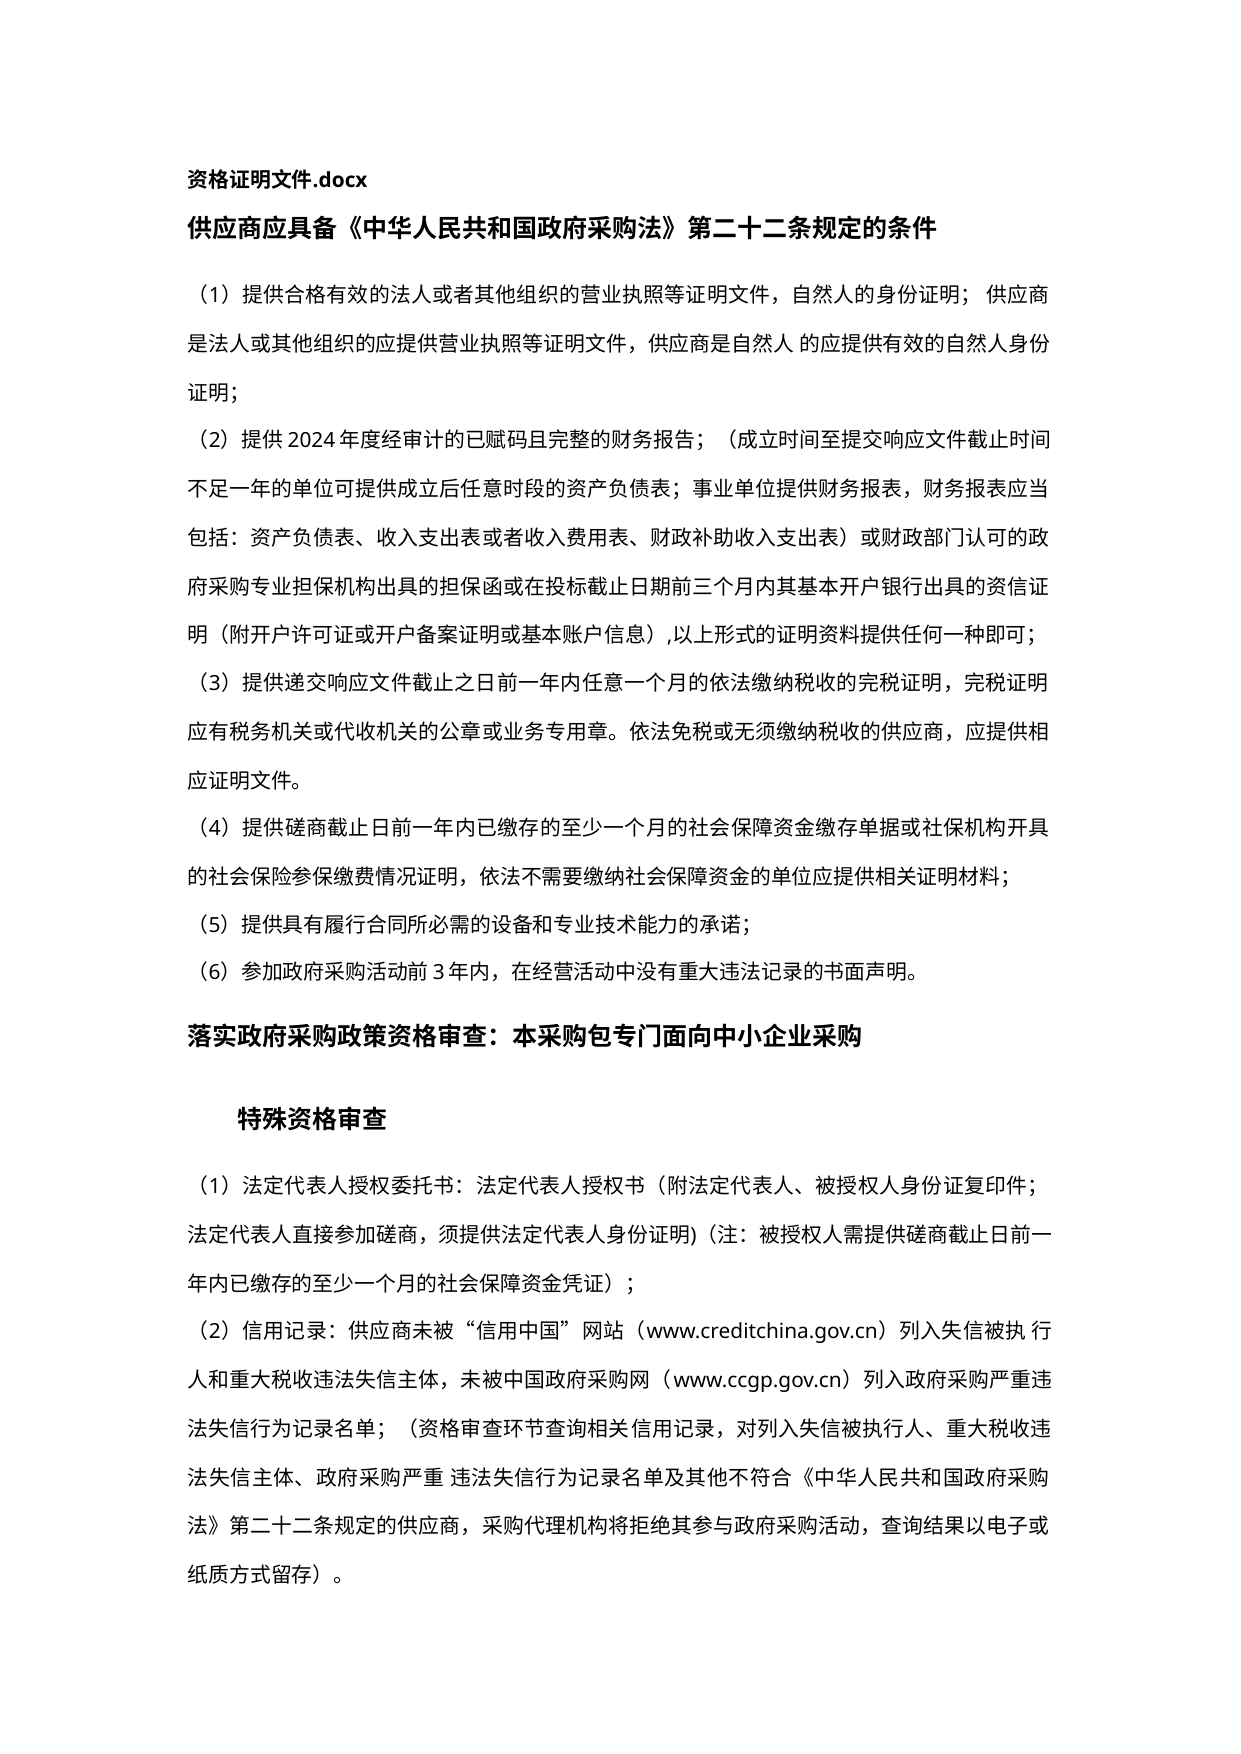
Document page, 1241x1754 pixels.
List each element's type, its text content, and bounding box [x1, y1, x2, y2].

list （4）提供磋商截止日前一年内已缴存的至少一个月的社会保障资金缴存单据或社保机构开具的社会保险参保缴费情况证明，依法不需要缴纳社会保障资金的单位应提供相关证明材料； [187, 810, 1053, 892]
text 落实政府采购政策资格审查：本采购包专门面向中小企业采购 [187, 1002, 1053, 1067]
list （5）提供具有履行合同所必需的设备和专业技术能力的承诺； [187, 907, 1053, 939]
list （3）提供递交响应文件截止之日前一年内任意一个月的依法缴纳税收的完税证明，完税证明应有税务机关或代收机关的公章或业务专用章。依法免税或无须缴纳税收的供应商，应提供相应证明文件。 [187, 665, 1053, 795]
list （6）参加政府采购活动前3年内，在经营活动中没有重大违法记录的书面声明。 [187, 954, 1053, 987]
text 供应商应具备《中华人民共和国政府采购法》第二十二条规定的条件 [187, 194, 1053, 259]
list （1）法定代表人授权委托书：法定代表人授权书（附法定代表人、被授权人身份证复印件；法定代表人直接参加磋商，须提供法定代表人身份证明)（注：被授权人需提供磋商截止日前一年内已缴存的至少一个月的社会保障资金凭证）； [187, 1168, 1053, 1298]
list （2）提供2024年度经审计的已赋码且完整的财务报告；（成立时间至提交响应文件截止时间不足一年的单位可提供成立后任意时段的资产负债表；事业单位提供财务报表，财务报表应当包括：资产负债表、收入支出表或者收入费用表、财政补助收入支出表）或财政部门认可的政府采购专业担保机构出具的担保函或在投标截止日期前三个月内其基本开户银行出具的资信证明（附开户许可证或开户备案证明或基本账户信息）,以上形式的证明资料提供任何一种即可； [187, 423, 1053, 650]
list （1）提供合格有效的法人或者其他组织的营业执照等证明文件，自然人的身份证明； 供应商是法人或其他组织的应提供营业执照等证明文件，供应商是自然人 的应提供有效的自然人身份证明； [187, 278, 1053, 408]
text 资格证明文件.docx [187, 162, 1053, 194]
text 特殊资格审查 [187, 1085, 1053, 1150]
list （2）信用记录：供应商未被“信用中国”网站（www.creditchina.gov.cn）列入失信被执 行人和重大税收违法失信主体，未被中国政府采购网（www.ccgp.gov.cn）列入政府采购严重违法失信行为记录名单；（资格审查环节查询相关信用记录，对列入失信被执行人、重大税收违法失信主体、政府采购严重 违法失信行为记录名单及其他不符合《中华人民共和国政府采购法》第二十二条规定的供应商，采购代理机构将拒绝其参与政府采购活动，查询结果以电子或纸质方式留存）。 [187, 1313, 1053, 1589]
